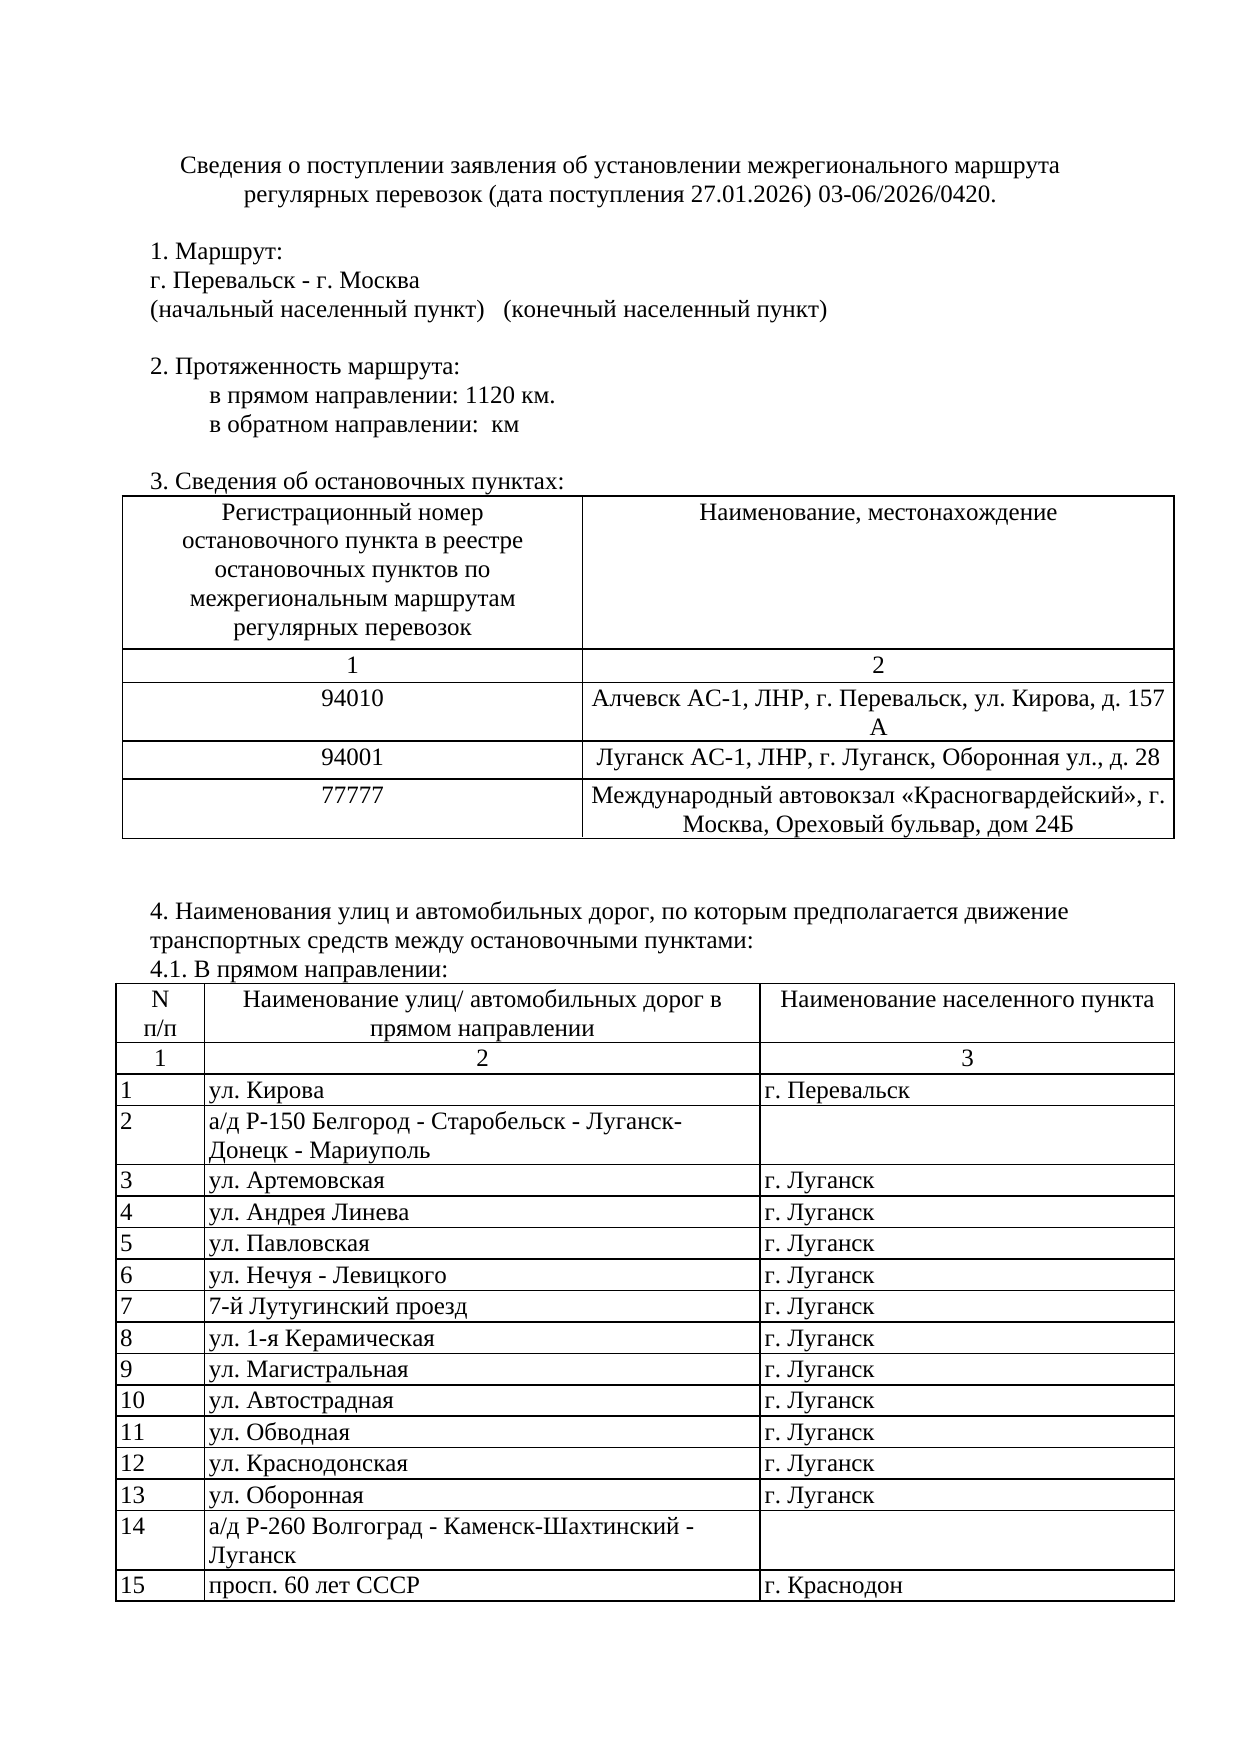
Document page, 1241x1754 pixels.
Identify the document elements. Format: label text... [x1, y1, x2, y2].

table_cell ул. 1-я Керамическая [205, 1323, 759, 1352]
table_cell ул. Оборонная [205, 1480, 759, 1510]
table_cell г. Луганск [761, 1323, 1174, 1352]
table_cell 7-й Лутугинский проезд [205, 1291, 759, 1321]
text в прямом направлении: 1120 км. [150, 380, 1090, 409]
table_cell г. Луганск [761, 1417, 1174, 1447]
table_cell г. Луганск [761, 1480, 1174, 1510]
table_cell 14 [117, 1511, 204, 1569]
table_cell 1 [117, 1043, 204, 1073]
text Сведения о поступлении заявления об установлении межрегионального маршрута регулярных перевозок (дата поступления 27.01.2026) 03-06/2026/0420. [150, 150, 1090, 207]
table_cell 12 [117, 1448, 204, 1478]
text 4.1. В прямом направлении: [150, 954, 1090, 983]
table_cell ул. Магистральная [205, 1354, 759, 1384]
table_cell 8 [117, 1323, 204, 1352]
table_cell г. Луганск [761, 1228, 1174, 1258]
table_cell г. Луганск [761, 1448, 1174, 1478]
table_cell ул. Артемовская [205, 1165, 759, 1195]
table_header Регистрационный номер остановочного пункта в реестре остановочных пунктов по межрегиональным маршрутам регулярных перевозок [123, 497, 582, 648]
table_cell 13 [117, 1480, 204, 1510]
table_cell 94001 [123, 742, 582, 778]
text в обратном направлении: км [150, 409, 1090, 437]
table_cell г. Луганск [761, 1260, 1174, 1289]
text 1. Маршрут: [150, 236, 1090, 265]
table_cell ул. Андрея Линева [205, 1197, 759, 1227]
table_cell 9 [117, 1354, 204, 1384]
table_cell Луганск АС-1, ЛНР, г. Луганск, Оборонная ул., д. 28 [583, 742, 1173, 778]
table_cell г. Краснодон [761, 1571, 1174, 1600]
table_cell 7 [117, 1291, 204, 1321]
table_cell ул. Обводная [205, 1417, 759, 1447]
table_header N п/п [117, 984, 204, 1042]
table_cell а/д Р-260 Волгоград - Каменск-Шахтинский - Луганск [205, 1511, 759, 1569]
table_cell г. Луганск [761, 1165, 1174, 1195]
table_header Наименование улиц/ автомобильных дорог в прямом направлении [205, 984, 759, 1042]
table_cell ул. Кирова [205, 1075, 759, 1105]
table_cell 1 [123, 650, 582, 681]
table_cell Алчевск АС-1, ЛНР, г. Перевальск, ул. Кирова, д. 157 А [583, 683, 1173, 740]
table_cell 3 [761, 1043, 1174, 1073]
table_cell 11 [117, 1417, 204, 1447]
table_cell а/д Р-150 Белгород - Старобельск - Луганск-Донецк - Мариуполь [205, 1106, 759, 1164]
text г. Перевальск - г. Москва [150, 265, 1090, 294]
table_cell 6 [117, 1260, 204, 1289]
text 4. Наименования улиц и автомобильных дорог, по которым предполагается движение транспортных средств между остановочными пунктами: [150, 896, 1090, 954]
table_cell 2 [583, 650, 1173, 681]
text (начальный населенный пункт) (конечный населенный пункт) [150, 294, 1090, 322]
table_cell 3 [117, 1165, 204, 1195]
table_cell ул. Павловская [205, 1228, 759, 1258]
table_cell г. Перевальск [761, 1075, 1174, 1105]
table_cell Международный автовокзал «Красногвардейский», г. Москва, Ореховый бульвар, дом 24Б [583, 780, 1173, 837]
table_header Наименование населенного пункта [761, 984, 1174, 1042]
table_cell 94010 [123, 683, 582, 740]
table_cell 2 [117, 1106, 204, 1164]
table_cell 4 [117, 1197, 204, 1227]
table_cell [761, 1106, 1174, 1164]
table_cell 1 [117, 1075, 204, 1105]
table_cell г. Луганск [761, 1354, 1174, 1384]
table_cell г. Луганск [761, 1197, 1174, 1227]
table_cell ул. Краснодонская [205, 1448, 759, 1478]
table_cell 77777 [123, 780, 582, 837]
table_cell 2 [205, 1043, 759, 1073]
table_cell 15 [117, 1571, 204, 1600]
table_cell ул. Нечуя - Левицкого [205, 1260, 759, 1289]
table_cell [761, 1511, 1174, 1569]
text 3. Сведения об остановочных пунктах: [150, 466, 1090, 495]
text 2. Протяженность маршрута: [150, 351, 1090, 380]
table_cell 10 [117, 1386, 204, 1415]
table_cell г. Луганск [761, 1291, 1174, 1321]
table_cell просп. 60 лет СССР [205, 1571, 759, 1600]
table_cell г. Луганск [761, 1386, 1174, 1415]
table_cell 5 [117, 1228, 204, 1258]
table_header Наименование, местонахождение [583, 497, 1173, 648]
table_cell ул. Автострадная [205, 1386, 759, 1415]
